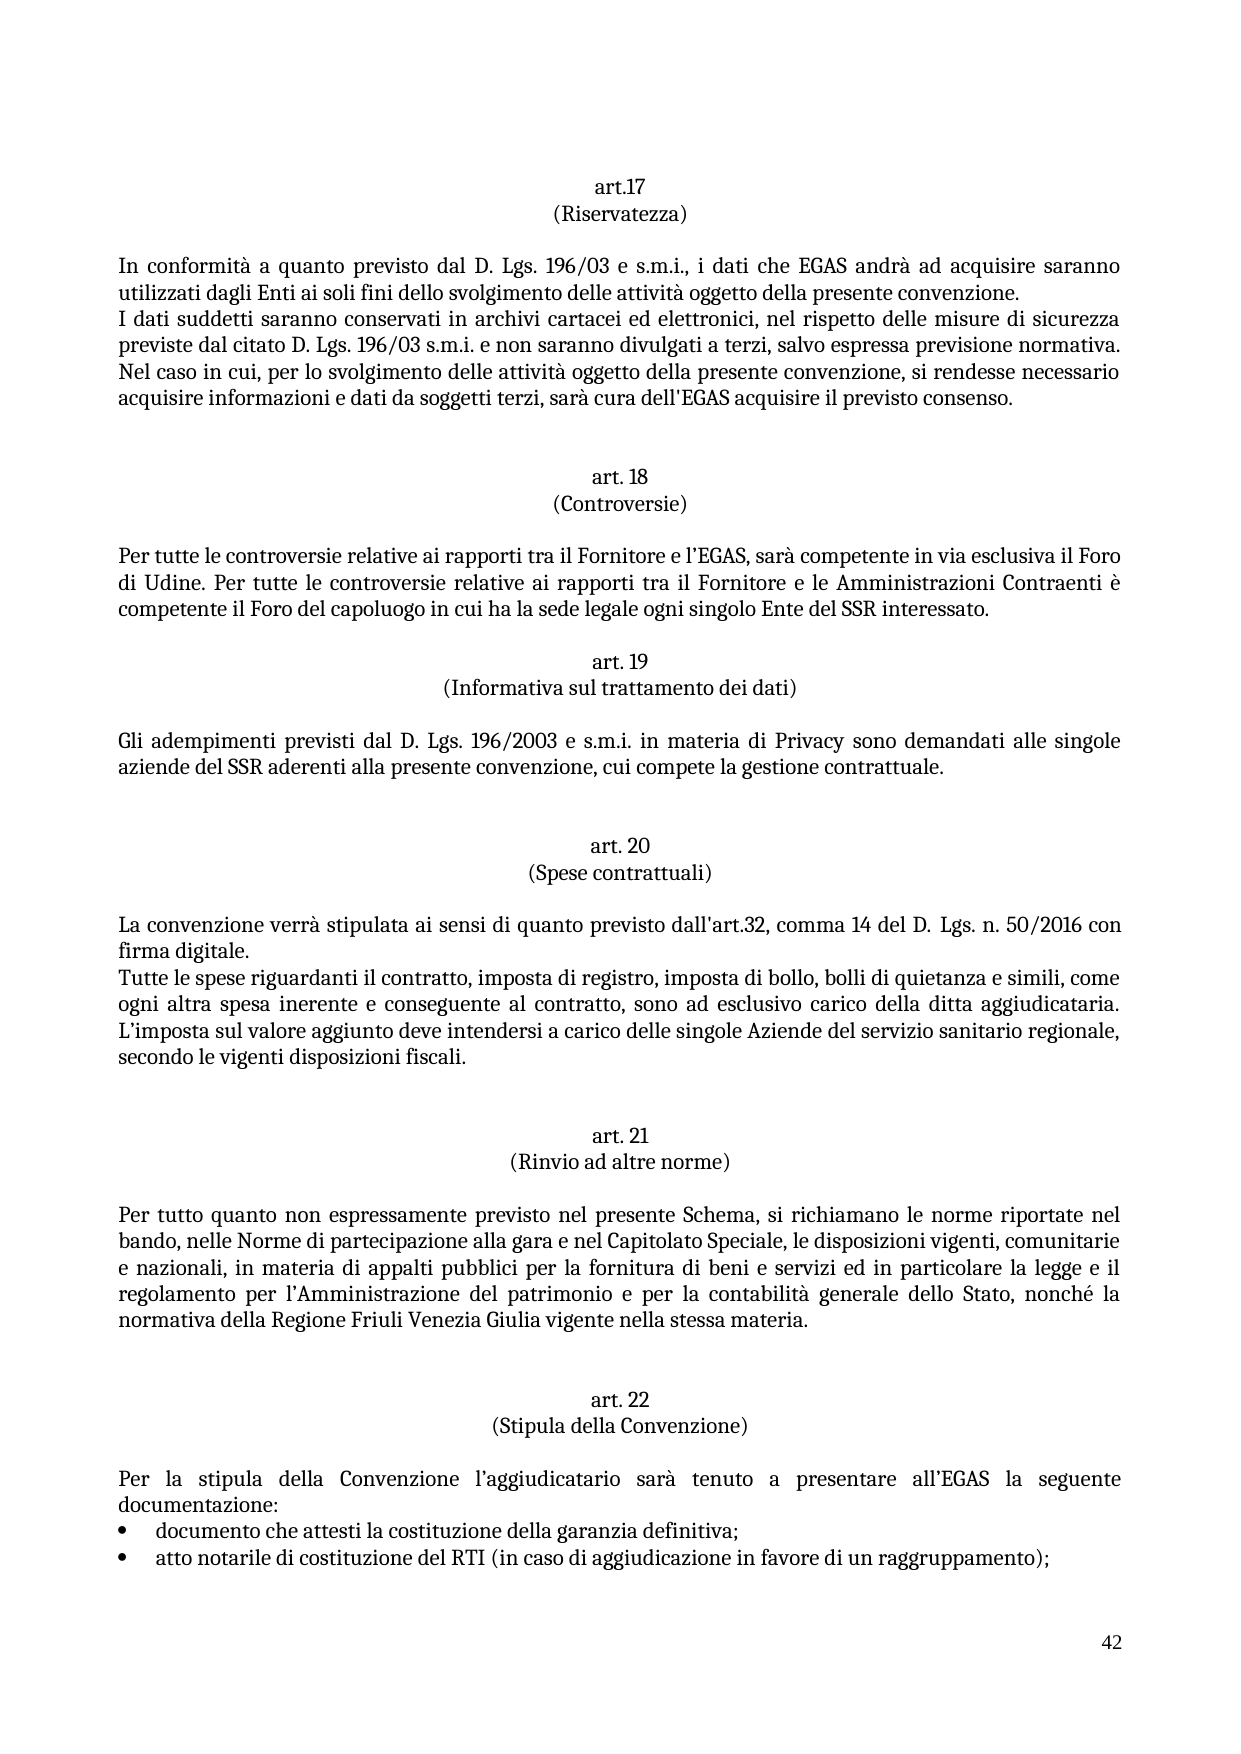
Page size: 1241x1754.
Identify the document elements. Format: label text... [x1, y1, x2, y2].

text art. 19 [118, 648, 1122, 675]
text (Spese contrattuali) [118, 859, 1122, 886]
text art. 22 [118, 1386, 1122, 1413]
text (Riservatezza) [118, 200, 1122, 227]
text art. 21 [118, 1123, 1122, 1149]
text Tutte le spese riguardanti il contratto, imposta di registro, imposta di bollo, bolli di quietanza e simili, come ogni altra spesa inerente e conseguente al contratto, sono ad esclusivo carico della ditta aggiudicataria. L’imposta sul valore aggiunto deve intendersi a carico delle singole Aziende del servizio sanitario regionale, secondo le vigenti disposizioni fiscali. [118, 965, 1122, 1070]
text In conformità a quanto previsto dal D. Lgs. 196/03 e s.m.i., i dati che EGAS andrà ad acquisire saranno utilizzati dagli Enti ai soli fini dello svolgimento delle attività oggetto della presente convenzione. [118, 253, 1122, 306]
text Per tutte le controversie relative ai rapporti tra il Fornitore e l’EGAS, sarà competente in via esclusiva il Foro di Udine. Per tutte le controversie relative ai rapporti tra il Fornitore e le Amministrazioni Contraenti è competente il Foro del capoluogo in cui ha la sede legale ogni singolo Ente del SSR interessato. [118, 543, 1122, 622]
text I dati suddetti saranno conservati in archivi cartacei ed elettronici, nel rispetto delle misure di sicurezza previste dal citato D. Lgs. 196/03 s.m.i. e non saranno divulgati a terzi, salvo espressa previsione normativa. Nel caso in cui, per lo svolgimento delle attività oggetto della presente convenzione, si rendesse necessario acquisire informazioni e dati da soggetti terzi, sarà cura dell'EGAS acquisire il previsto consenso. [118, 306, 1122, 411]
text Gli adempimenti previsti dal D. Lgs. 196/2003 e s.m.i. in materia di Privacy sono demandati alle singole aziende del SSR aderenti alla presente convenzione, cui compete la gestione contrattuale. [118, 727, 1122, 780]
text (Informativa sul trattamento dei dati) [118, 675, 1122, 701]
text art. 20 [118, 833, 1122, 859]
list documento che attesti la costituzione della garanzia definitiva; [118, 1518, 1122, 1544]
text art. 18 [118, 464, 1122, 490]
text La convenzione verrà stipulata ai sensi di quanto previsto dall'art.32, comma 14 del D. Lgs. n. 50/2016 con firma digitale. [118, 912, 1122, 965]
text Per tutto quanto non espressamente previsto nel presente Schema, si richiamano le norme riportate nel bando, nelle Norme di partecipazione alla gara e nel Capitolato Speciale, le disposizioni vigenti, comunitarie e nazionali, in materia di appalti pubblici per la fornitura di beni e servizi ed in particolare la legge e il regolamento per l’Amministrazione del patrimonio e per la contabilità generale dello Stato, nonché la normativa della Regione Friuli Venezia Giulia vigente nella stessa materia. [118, 1202, 1122, 1334]
text (Stipula della Convenzione) [118, 1413, 1122, 1439]
text (Rinvio ad altre norme) [118, 1149, 1122, 1176]
text (Controversie) [118, 490, 1122, 517]
list atto notarile di costituzione del RTI (in caso di aggiudicazione in favore di un raggruppamento); [118, 1544, 1122, 1571]
text Per la stipula della Convenzione l’aggiudicatario sarà tenuto a presentare all’EGAS la seguente documentazione: [118, 1465, 1122, 1518]
text art.17 [118, 174, 1122, 200]
